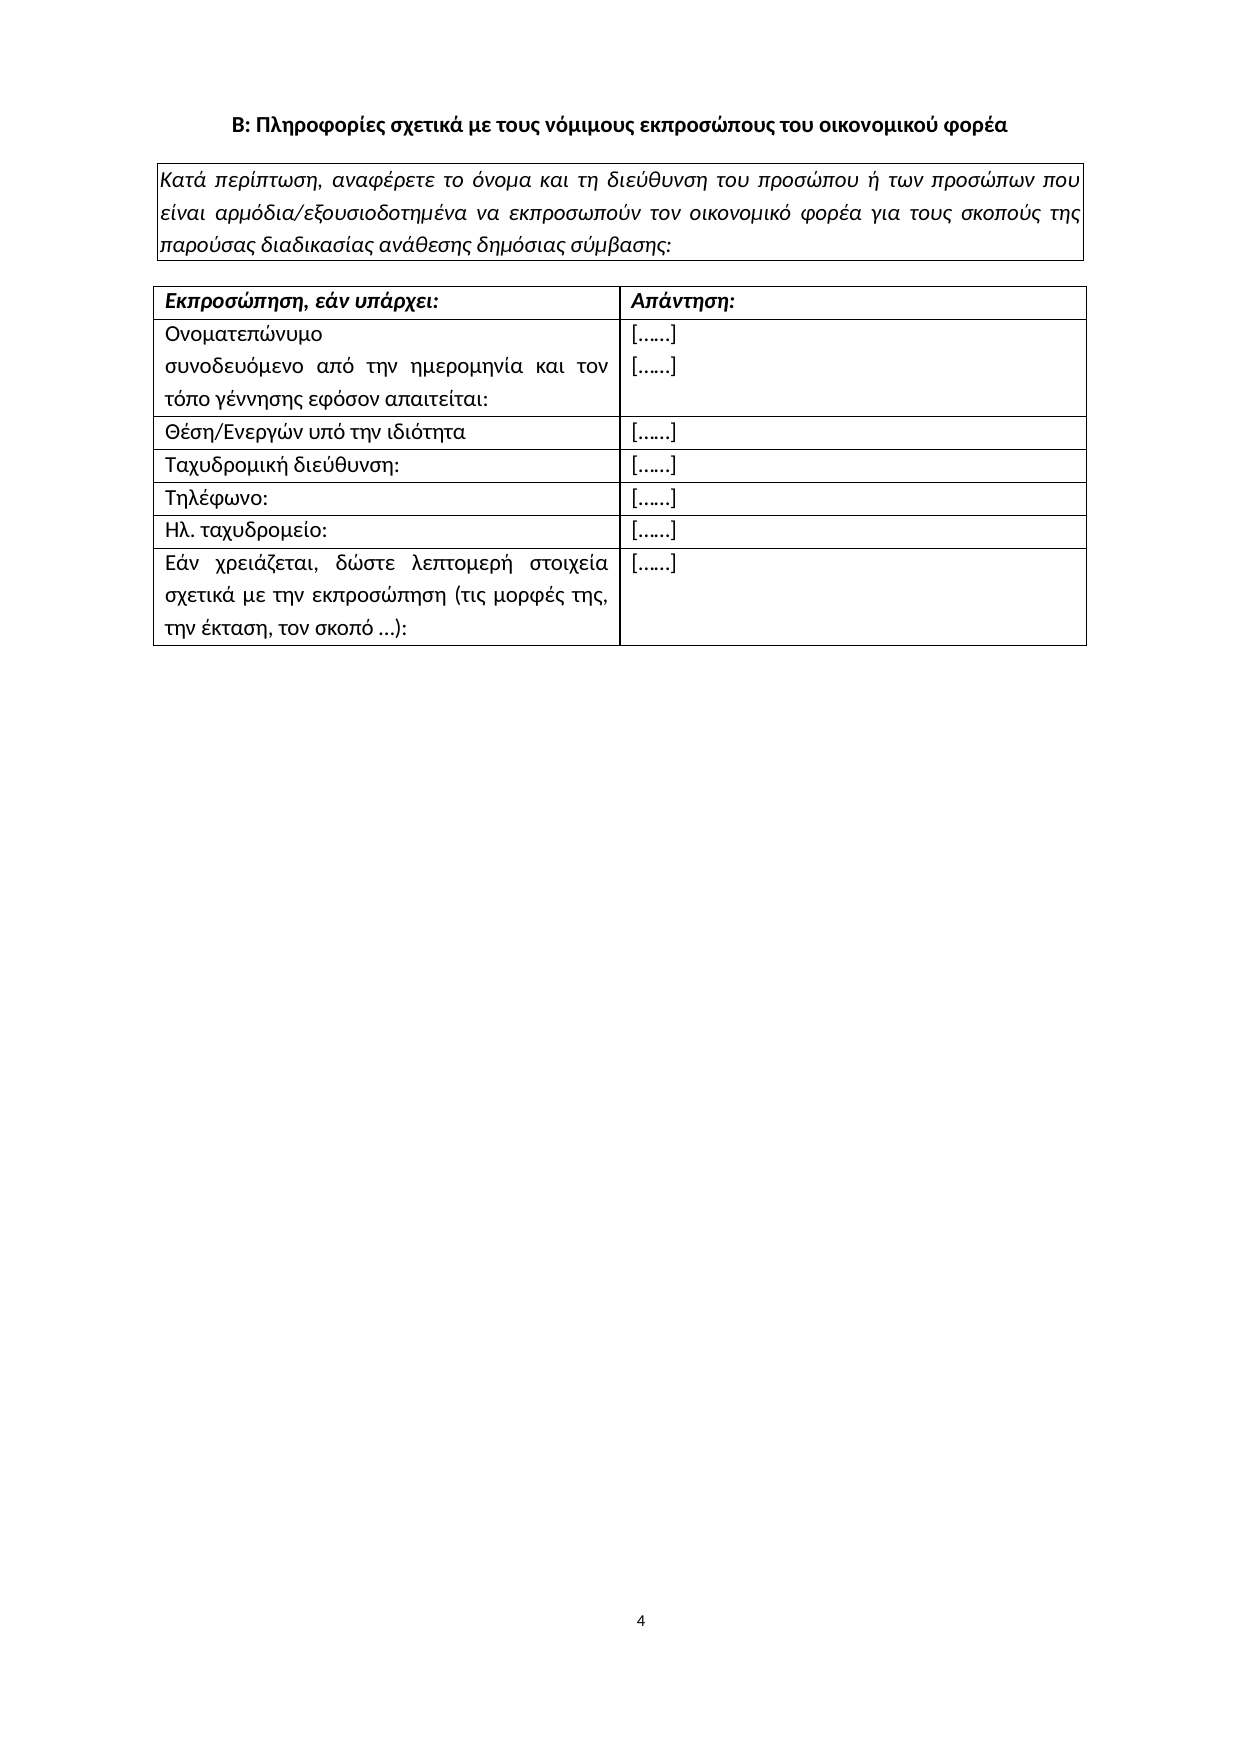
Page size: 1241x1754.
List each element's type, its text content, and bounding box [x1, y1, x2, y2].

table_cell [……] [……] [621, 320, 1086, 416]
table_cell Ταχυδρομική διεύθυνση: [154, 450, 619, 482]
table_cell [……] [621, 417, 1086, 449]
text Κατά περίπτωση, αναφέρετε το όνομα και τη διεύθυνση του προσώπου ή των προσώπων που είναι αρμόδια/εξουσιοδοτημένα να εκπροσωπούν τον οικονομικό φορέα για τους σκοπούς της παρούσας διαδικασίας ανάθεσης δημόσιας σύμβασης: [158, 164, 1083, 260]
table_cell Τηλέφωνο: [154, 483, 619, 514]
table_cell [……] [621, 450, 1086, 482]
table_cell Θέση/Ενεργών υπό την ιδιότητα [154, 417, 619, 449]
table_header Εκπροσώπηση, εάν υπάρχει: [154, 287, 619, 318]
table_cell Εάν χρειάζεται, δώστε λεπτομερή στοιχεία σχετικά με την εκπροσώπηση (τις μορφές της, την έκταση, τον σκοπό …): [154, 549, 619, 645]
table_cell [……] [621, 549, 1086, 645]
text Β: Πληροφορίες σχετικά με τους νόμιμους εκπροσώπους του οικονομικού φορέα [159, 110, 1081, 138]
table_cell [……] [621, 483, 1086, 514]
table_cell Ονοματεπώνυμο συνοδευόμενο από την ημερομηνία και τον τόπο γέννησης εφόσον απαιτείται: [154, 320, 619, 416]
table_cell Ηλ. ταχυδρομείο: [154, 516, 619, 547]
table_header Απάντηση: [621, 287, 1086, 318]
table_cell [……] [621, 516, 1086, 547]
